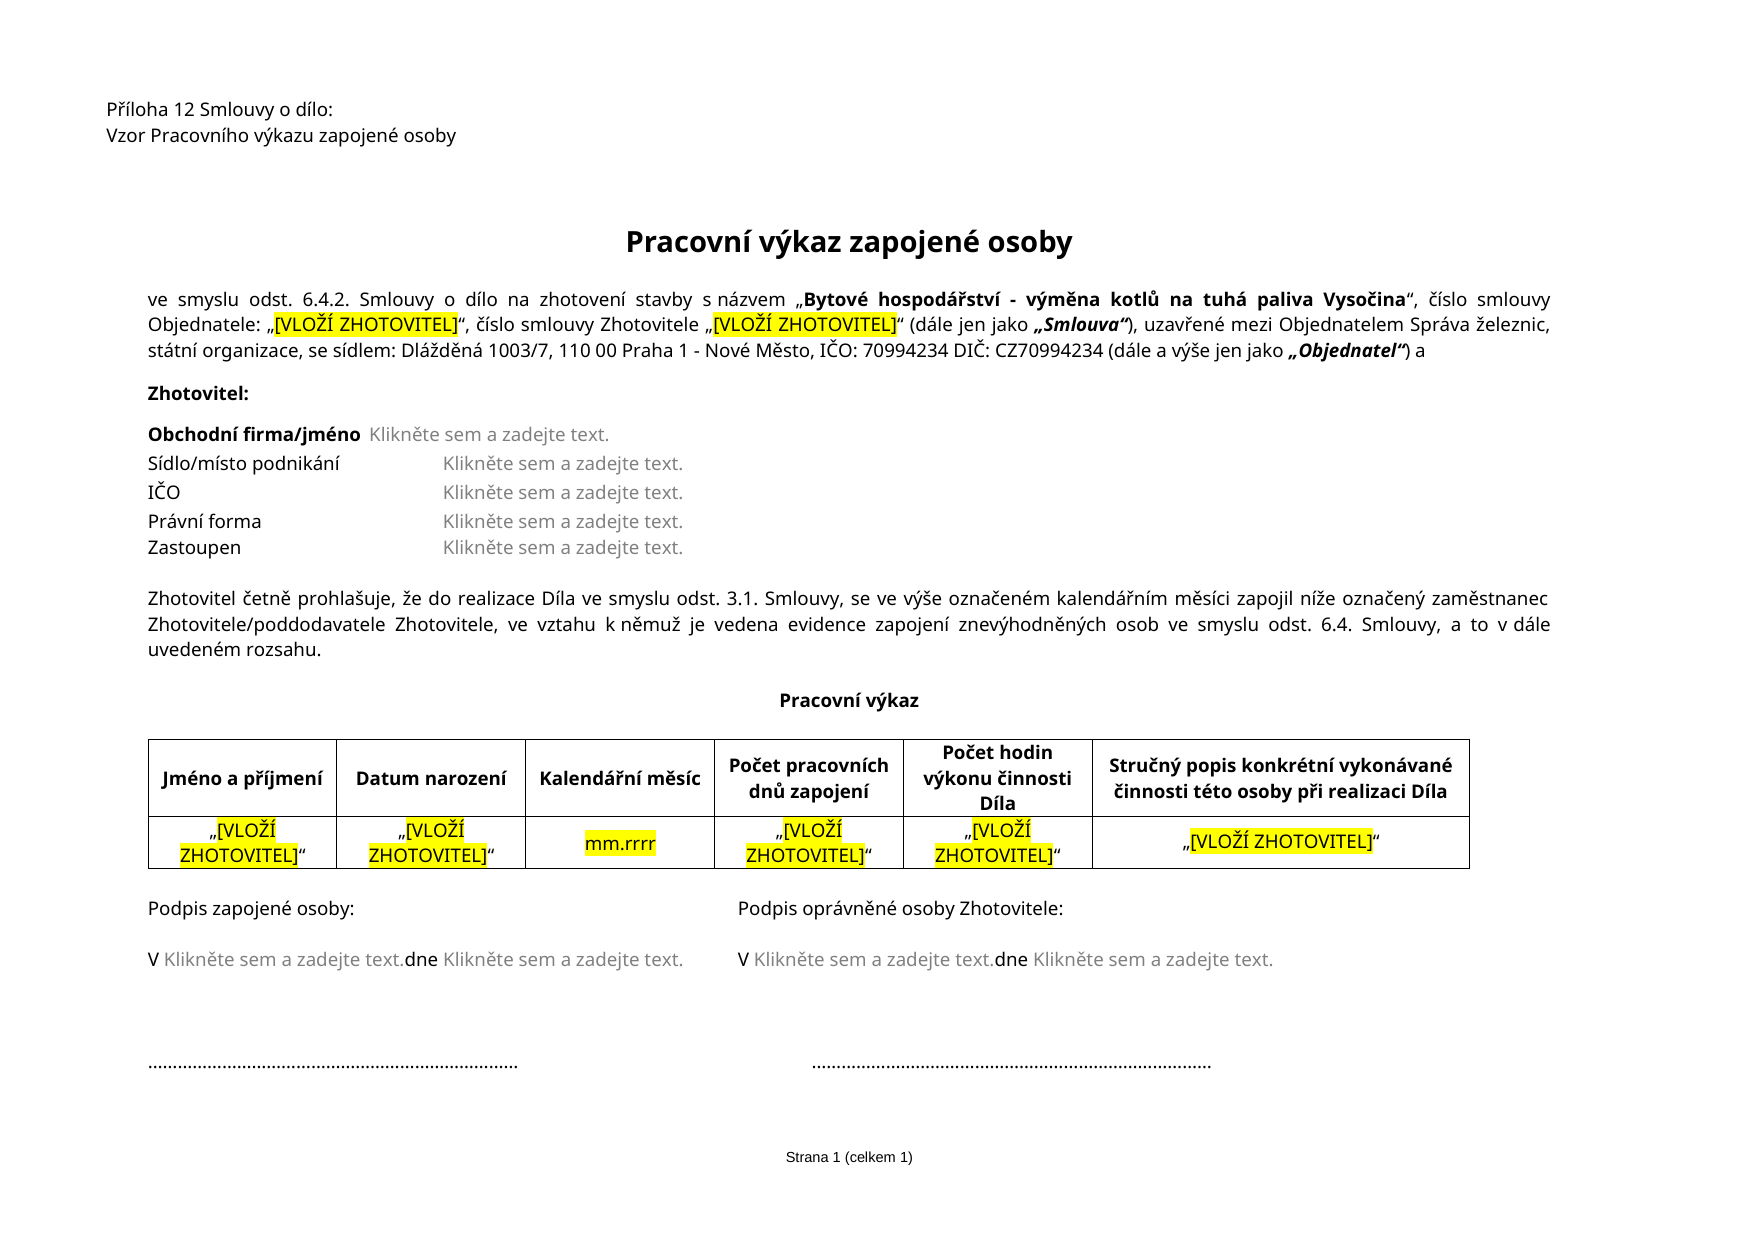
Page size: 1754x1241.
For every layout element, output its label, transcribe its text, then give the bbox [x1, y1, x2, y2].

text Zhotovitel: [148, 375, 1551, 406]
table_cell „[VLOŽÍ ZHOTOVITEL]“ [904, 817, 972, 868]
table_cell „[VLOŽÍ ZHOTOVITEL]“ [337, 817, 406, 868]
table_cell „[VLOŽÍ ZHOTOVITEL]“ [149, 817, 217, 868]
table_cell mm.rrrr [526, 817, 714, 868]
text ve smyslu odst. 6.4.2. Smlouvy o dílo na zhotovení stavby s názvem „Bytové hospodářství - výměna kotlů na tuhá paliva Vysočina“, číslo smlouvy Objednatele: „[VLOŽÍ ZHOTOVITEL]“, číslo smlouvy Zhotovitele „[VLOŽÍ ZHOTOVITEL]“ (dále jen jako „Smlouva“), uzavřené mezi Objednatelem Správa železnic, státní organizace, se sídlem: Dlážděná 1003/7, 110 00 Praha 1 - Nové Město, IČO: 70994234 DIČ: CZ70994234 (dále a výše jen jako „Objednatel“) a [148, 286, 1551, 363]
text Zhotovitel četně prohlašuje, že do realizace Díla ve smyslu odst. 3.1. Smlouvy, se ve výše označeném kalendářním měsíci zapojil níže označený zaměstnanec Zhotovitele/poddodavatele Zhotovitele, ve vztahu k němuž je vedena evidence zapojení znevýhodněných osob ve smyslu odst. 6.4. Smlouvy, a to v dále uvedeném rozsahu. [148, 586, 1551, 662]
table_header Počet pracovních dnů zapojení [715, 740, 903, 816]
table_cell „[VLOŽÍ ZHOTOVITEL]“ [276, 817, 336, 868]
title Pracovní výkaz zapojené osoby [148, 221, 1551, 261]
text V dne V dne [148, 946, 1551, 971]
text Obchodní firma/jméno [148, 419, 1551, 448]
table_cell „[VLOŽÍ ZHOTOVITEL]“ [842, 817, 903, 868]
table_cell „[VLOŽÍ ZHOTOVITEL]“ [715, 817, 783, 868]
text Zastoupen [148, 534, 1551, 560]
text Pracovní výkaz [148, 688, 1551, 713]
table_cell „[VLOŽÍ ZHOTOVITEL]“ [1093, 817, 1469, 868]
text Sídlo/místo podnikání [148, 448, 1551, 477]
text Podpis zapojené osoby: Podpis oprávněné osoby Zhotovitele: [148, 895, 1551, 920]
text Právní forma [148, 506, 1551, 534]
table_header Jméno a příjmení [149, 740, 336, 816]
table_cell „[VLOŽÍ ZHOTOVITEL]“ [1031, 817, 1092, 868]
table_cell „[VLOŽÍ ZHOTOVITEL]“ [464, 817, 525, 868]
table_header Počet hodin výkonu činnosti Díla [904, 740, 1092, 816]
text IČO [148, 477, 1551, 506]
table_header Stručný popis konkrétní vykonávané činnosti této osoby při realizaci Díla [1093, 740, 1469, 816]
table_header Kalendářní měsíc [526, 740, 714, 816]
text ………………………………………………………………… ……………………………………………………………………… [148, 1048, 1551, 1073]
table_header Datum narození [337, 740, 525, 816]
